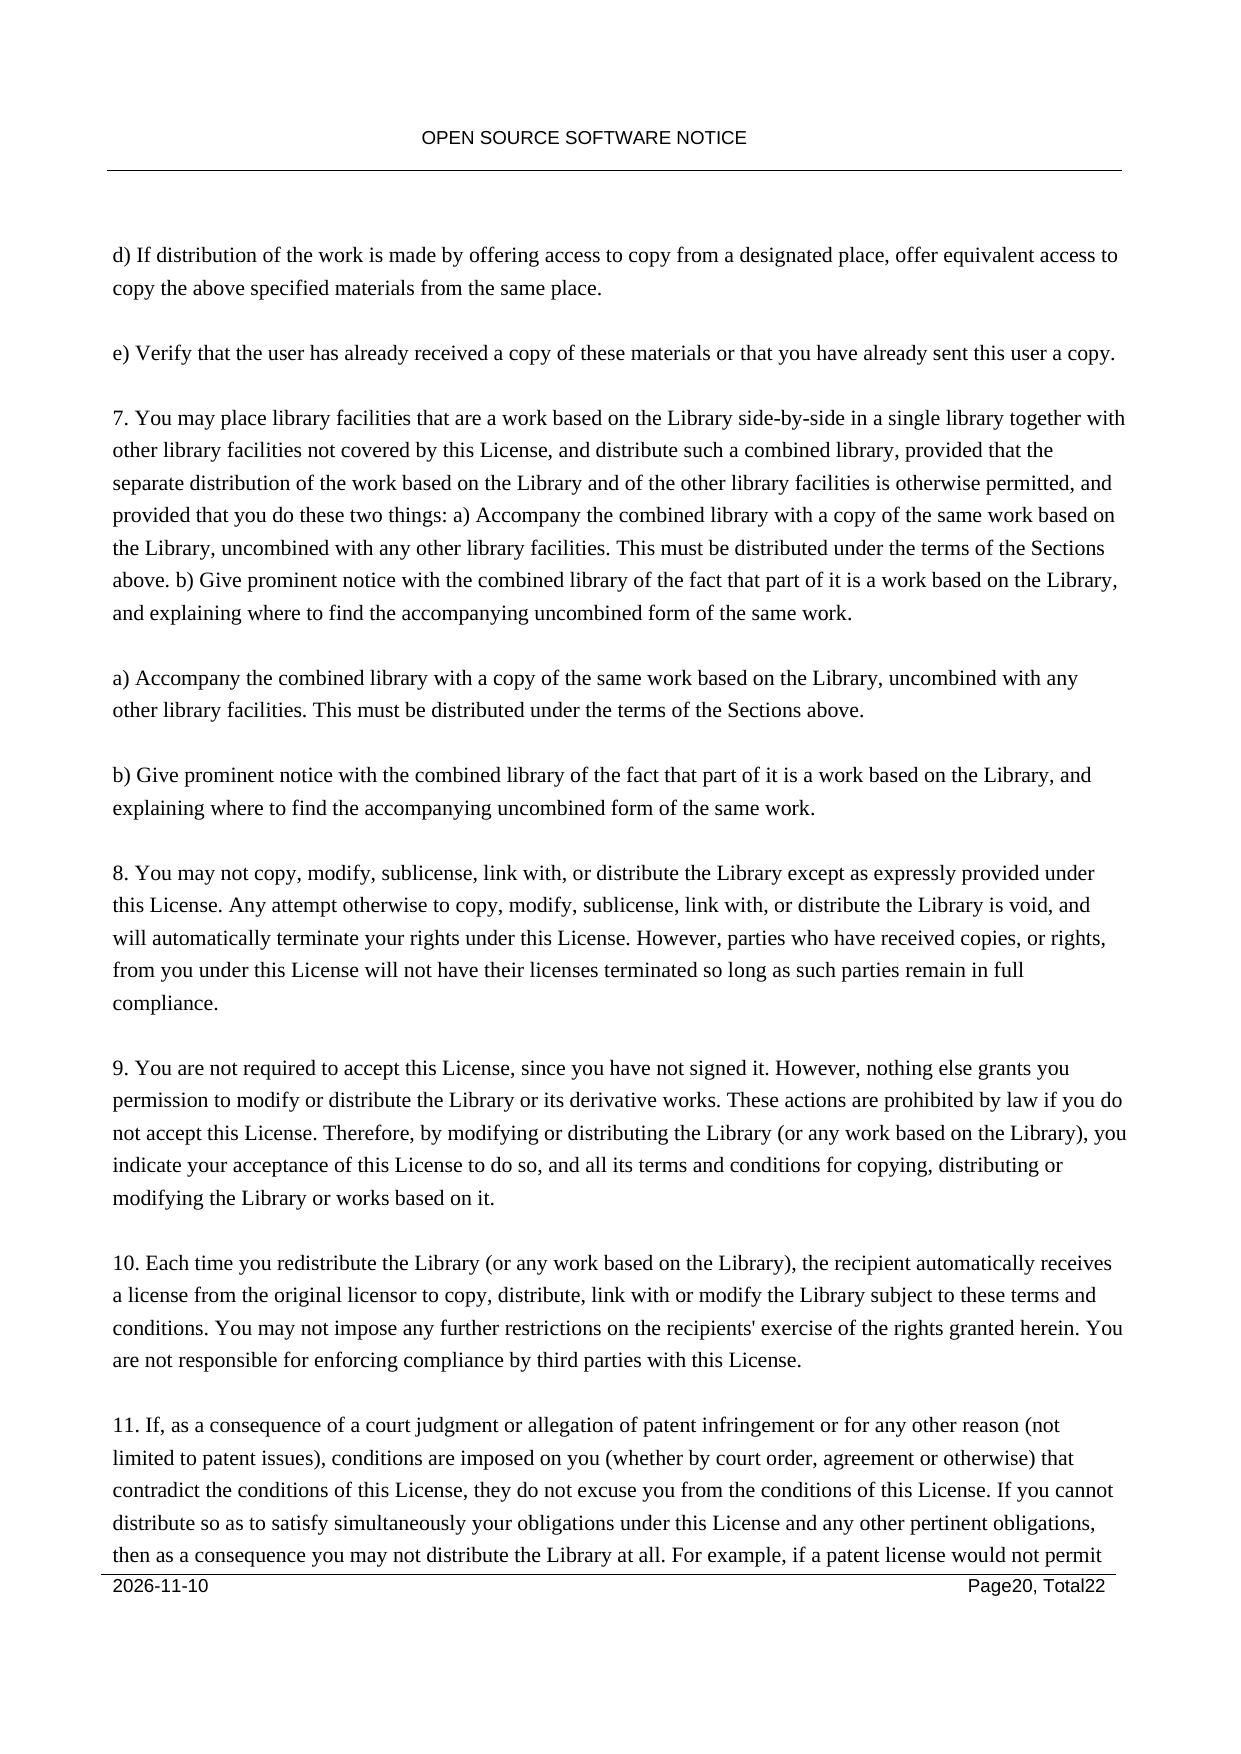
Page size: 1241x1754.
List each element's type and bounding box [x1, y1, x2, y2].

text [112, 206, 1128, 1571]
